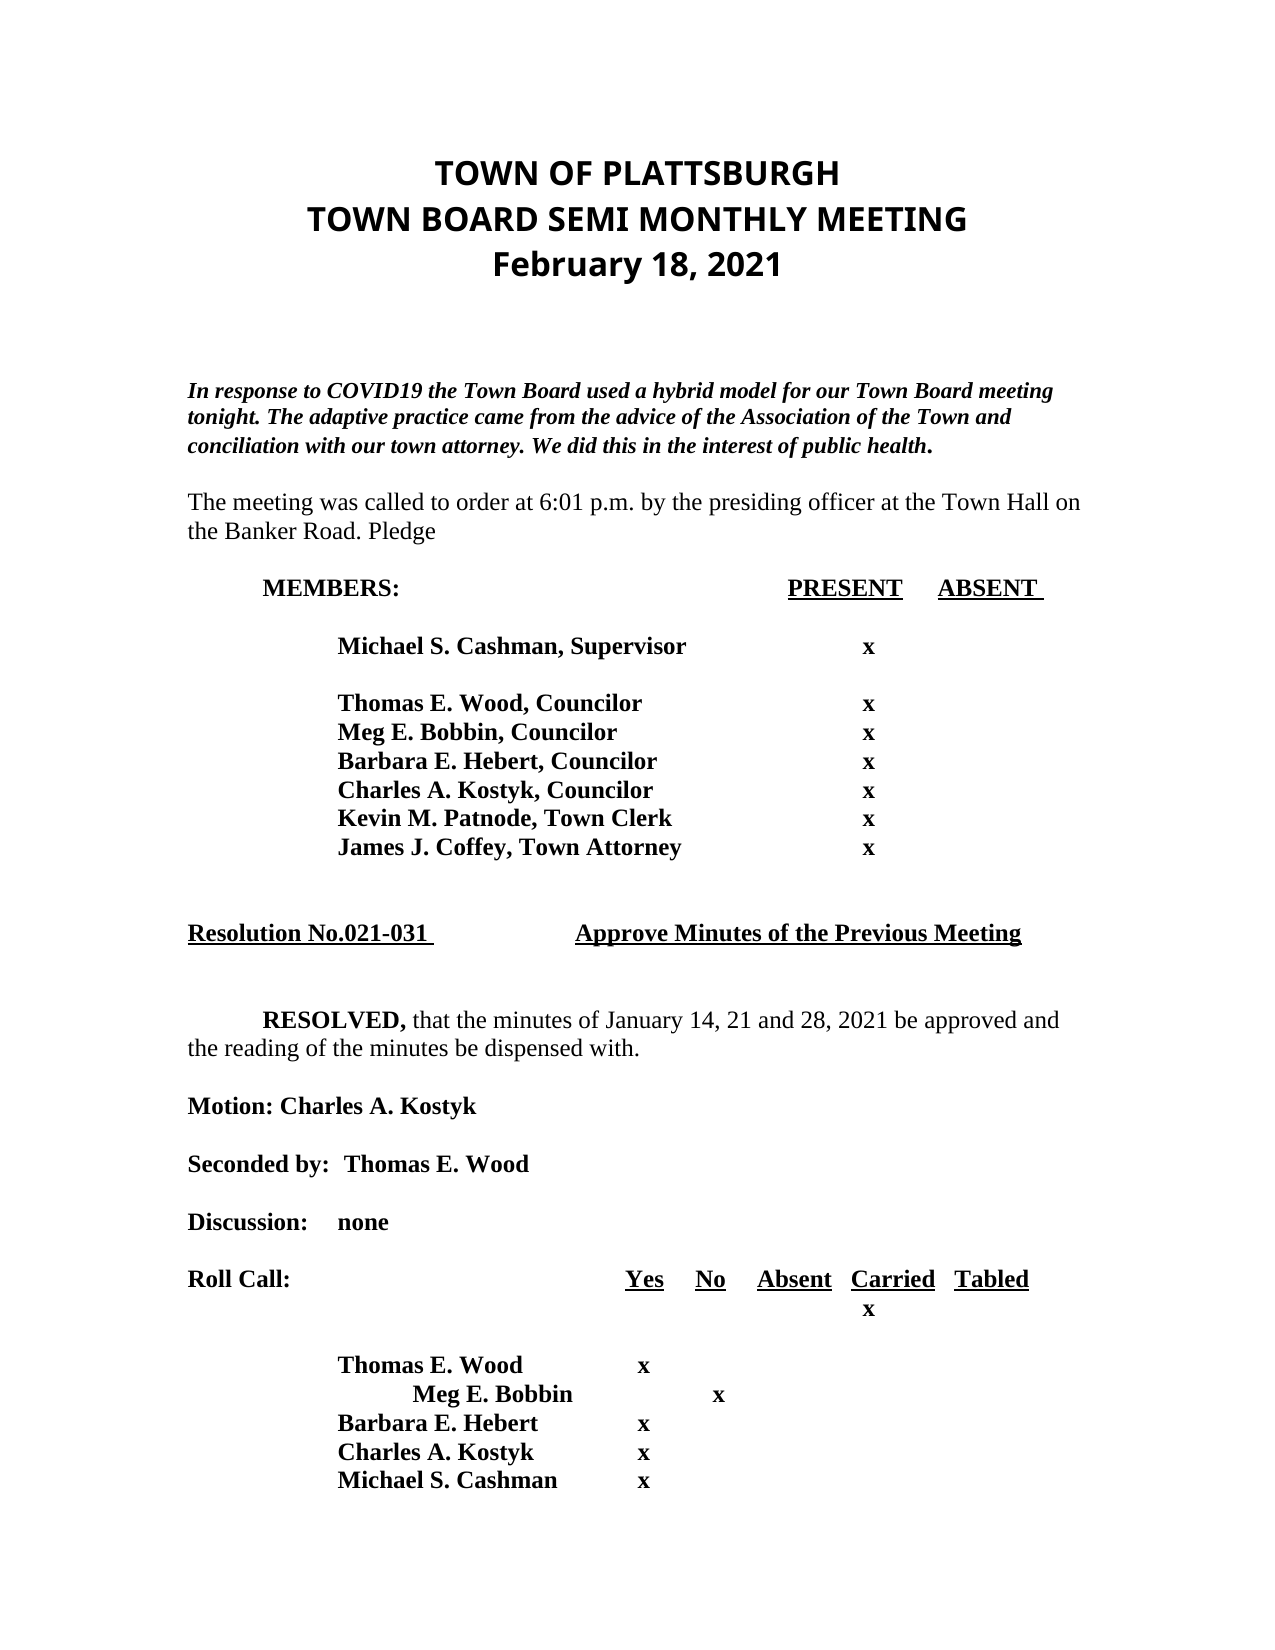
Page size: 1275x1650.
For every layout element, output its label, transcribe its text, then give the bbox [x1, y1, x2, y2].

text In response to COVID19 the Town Board used a hybrid model for our Town Board meeting tonight. The adaptive practice came from the advice of the Association of the Town and conciliation with our town attorney. We did this in the interest of public health. [187, 377, 1087, 458]
text James J. Coffey, Town Attorney x [187, 832, 1087, 861]
text Michael S. Cashman x [187, 1466, 1087, 1494]
text Barbara E. Hebert x [187, 1408, 1087, 1437]
text Roll Call: Yes No Absent Carried Tabled [187, 1264, 1087, 1293]
text RESOLVED, that the minutes of January 14, 21 and 28, 2021 be approved and the reading of the minutes be dispensed with. [187, 1005, 1087, 1062]
text The meeting was called to order at 6:01 p.m. by the presiding officer at the Town Hall on the Banker Road. Pledge [187, 487, 1087, 545]
subtitle Thomas E. Wood, Councilor x [262, 688, 1087, 717]
text Motion: Charles A. Kostyk [187, 1091, 1087, 1120]
text Thomas E. Wood x Meg E. Bobbin x [187, 1351, 1087, 1408]
text February 18, 2021 [187, 241, 1087, 286]
text Charles A. Kostyk, Councilor x [262, 775, 1087, 803]
text TOWN OF [187, 150, 1087, 195]
text Barbara E. Hebert, Councilor x [262, 746, 1087, 775]
text Seconded by: Thomas E. Wood [187, 1149, 1087, 1178]
text MEMBERS: PRESENT ABSENT [262, 573, 1087, 602]
text x [187, 1293, 1087, 1351]
text TOWN BOARD SEMI MONTHLY MEETING [187, 195, 1087, 241]
text Charles A. Kostyk x [187, 1437, 1087, 1466]
text Michael S. Cashman, Supervisor x [337, 631, 1087, 688]
subtitle Kevin M. Patnode, Town Clerk x [187, 803, 1087, 832]
text Discussion: none [187, 1207, 1087, 1236]
text Meg E. Bobbin, Councilor x [262, 717, 1087, 746]
text Resolution No.021-031 Approve Minutes of the Previous Meeting [187, 918, 1087, 947]
